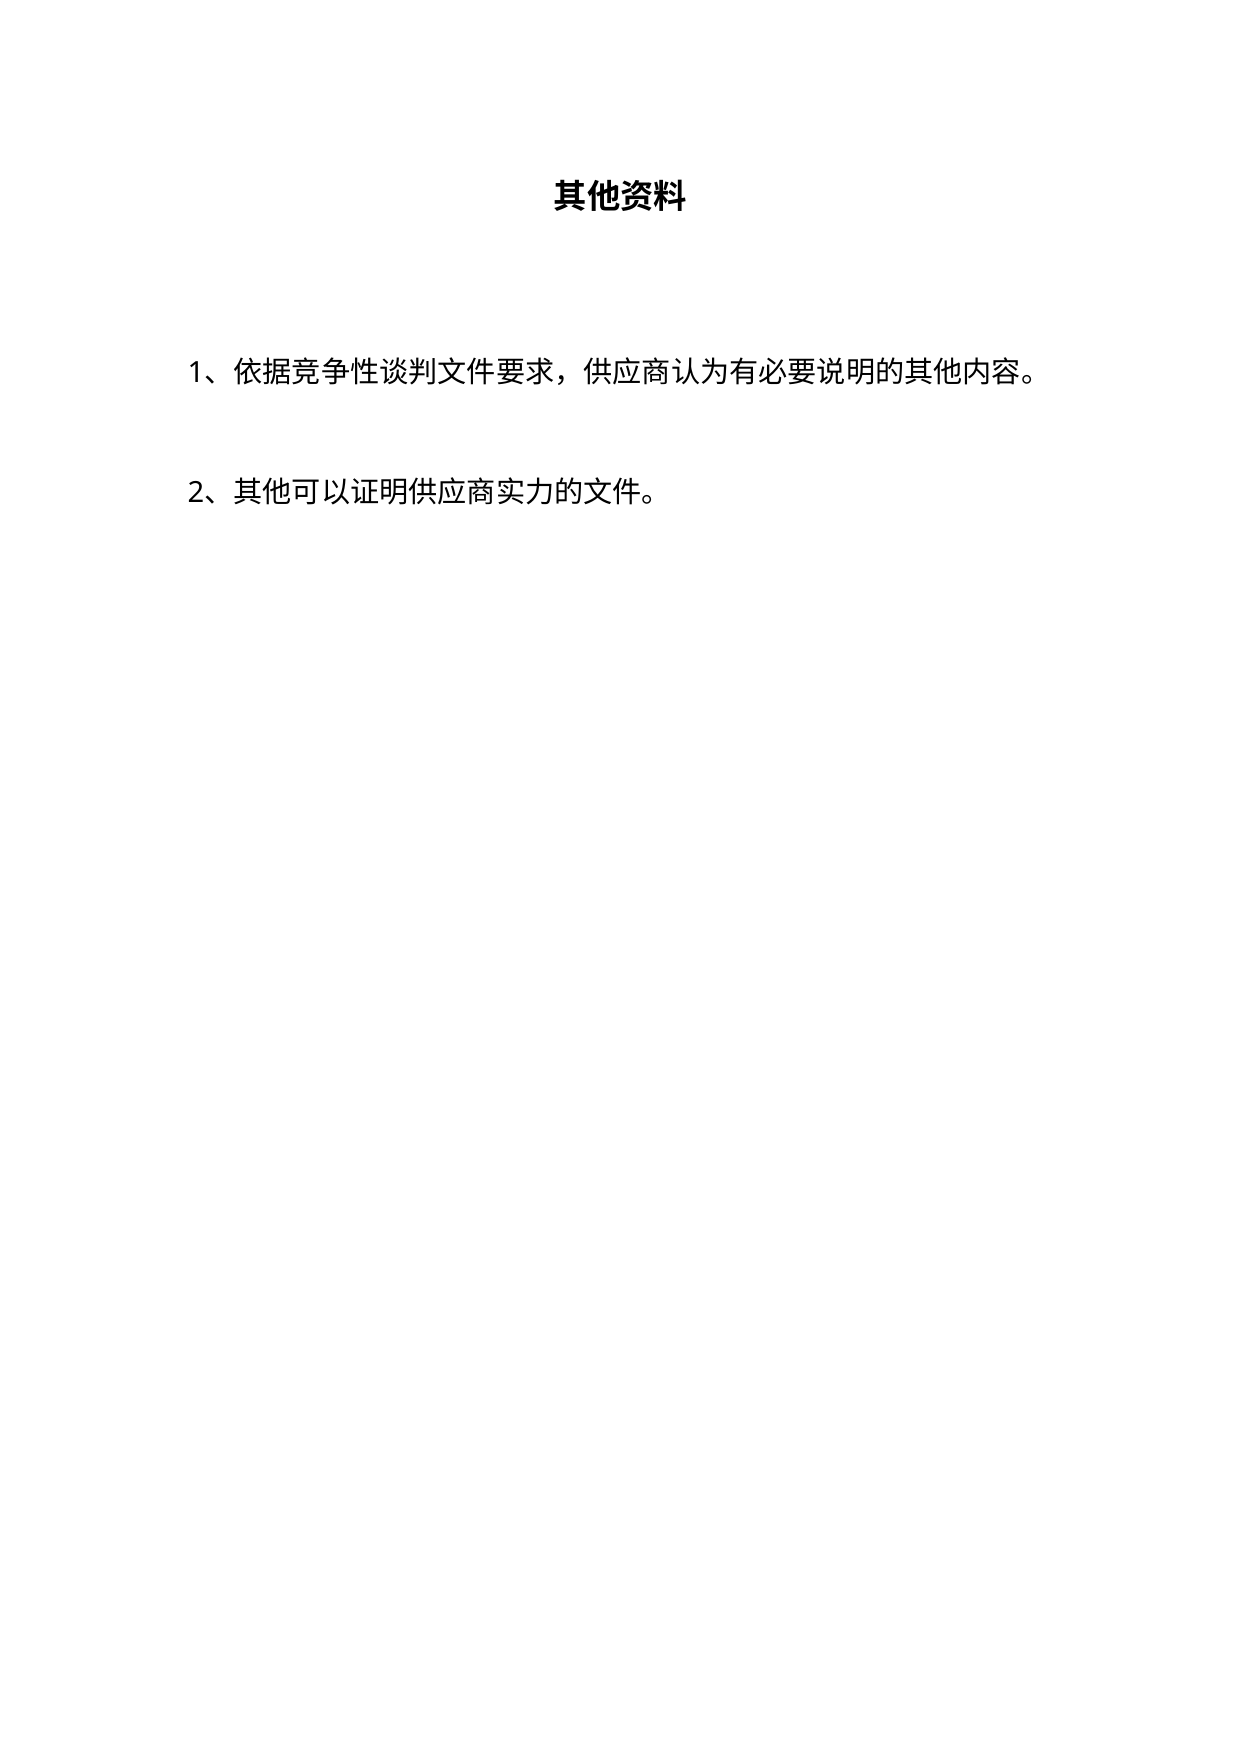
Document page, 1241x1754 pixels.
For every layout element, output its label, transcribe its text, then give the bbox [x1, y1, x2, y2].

list 1、依据竞争性谈判文件要求，供应商认为有必要说明的其他内容。 [187, 337, 1053, 402]
list 2、其他可以证明供应商实力的文件。 [187, 457, 1053, 522]
list 其他资料 [188, 162, 1053, 227]
